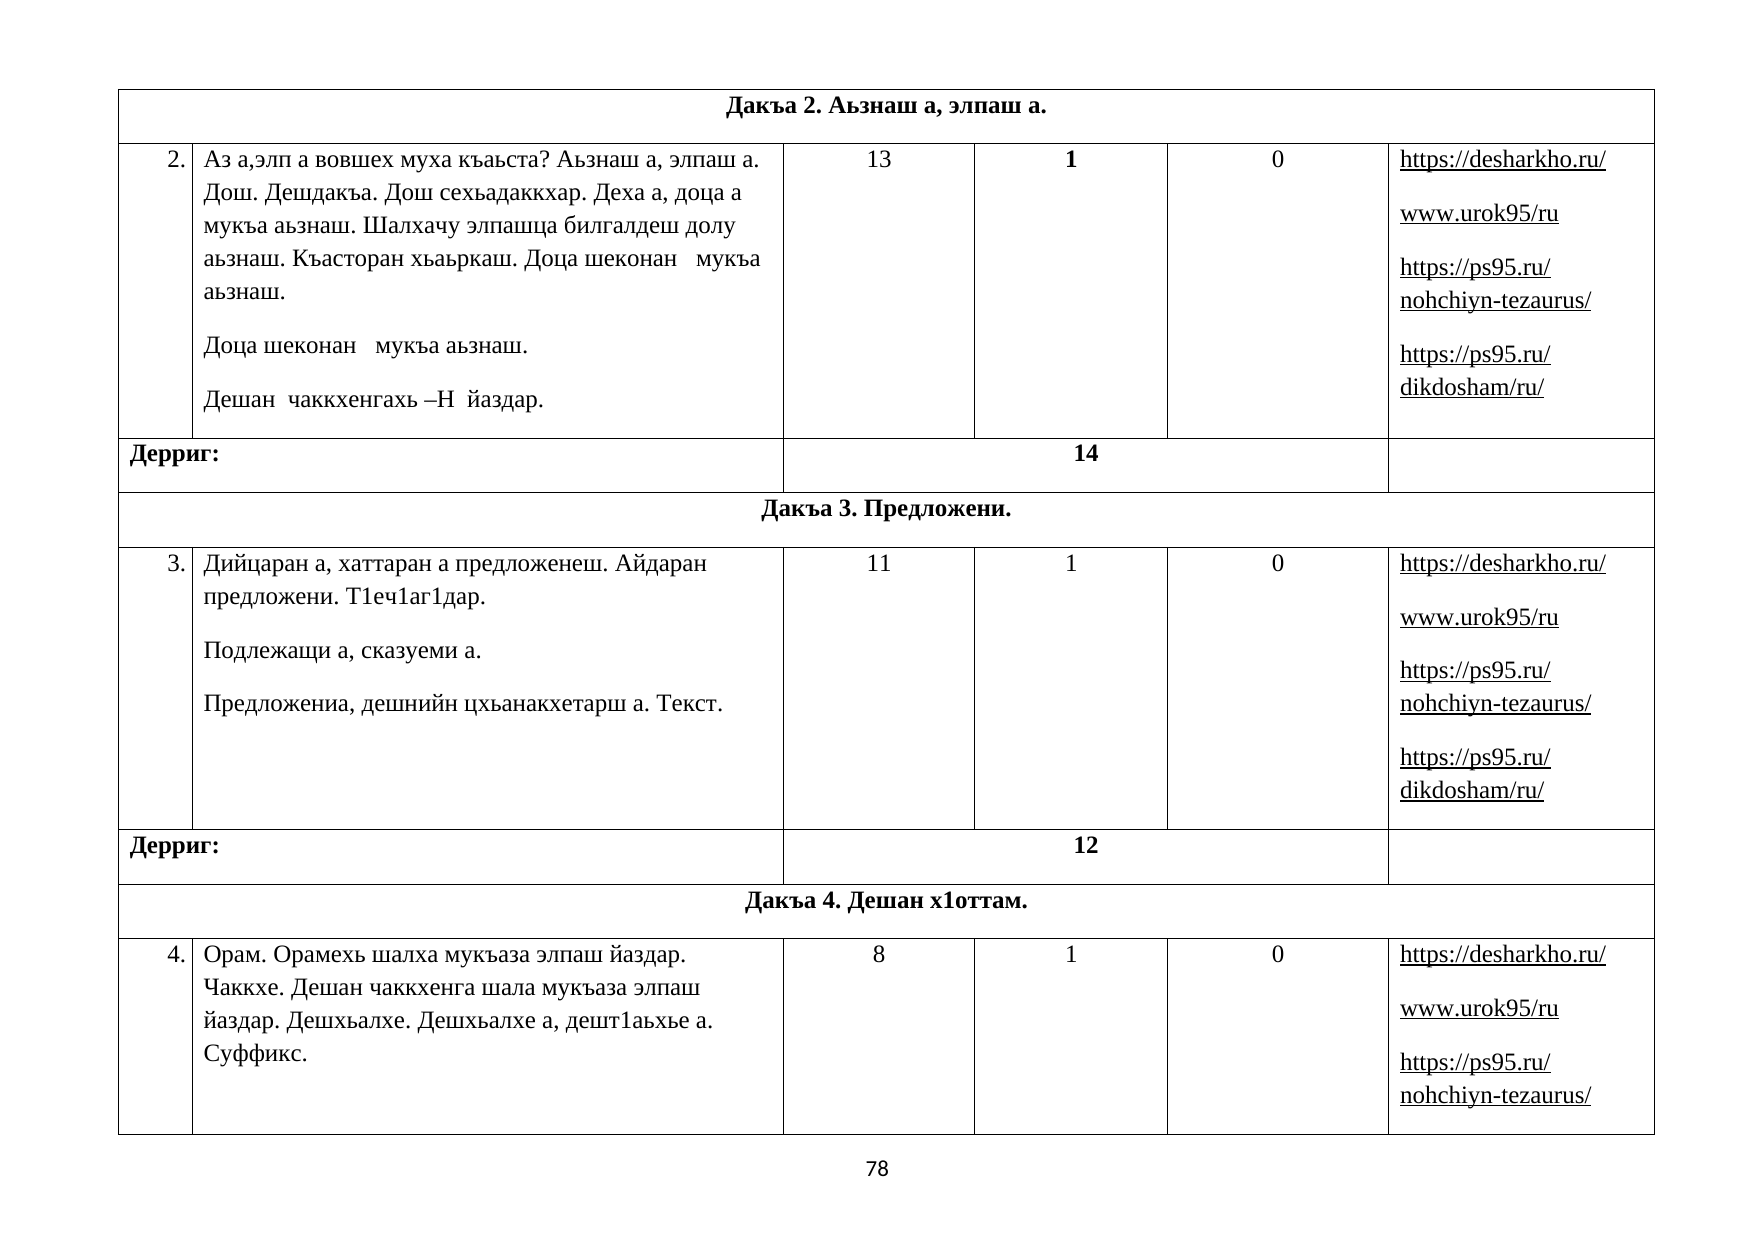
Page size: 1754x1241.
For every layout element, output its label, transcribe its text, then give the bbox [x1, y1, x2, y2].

table_cell [1389, 439, 1654, 492]
table_cell 1 [975, 939, 1167, 1133]
table_cell Дерриг: [119, 830, 783, 884]
table_cell 1 [975, 144, 1167, 437]
table_cell 8 [784, 939, 974, 1133]
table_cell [1389, 144, 1654, 437]
table_cell 0 [1168, 548, 1388, 829]
table_cell [119, 144, 192, 437]
table_cell [1389, 830, 1654, 884]
table_cell 1 [975, 548, 1167, 829]
table_cell 0 [1168, 939, 1388, 1133]
table_cell Дакъа 4. Дешан х1оттам. [119, 885, 1654, 938]
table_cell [1389, 939, 1654, 1133]
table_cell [193, 939, 783, 1133]
table_cell 0 [1168, 144, 1388, 437]
table_cell 12 [784, 830, 1388, 884]
table_cell Дерриг: [119, 439, 783, 492]
table_cell 13 [784, 144, 974, 437]
table_cell 14 [784, 439, 1388, 492]
table_cell Дийцаран а, хаттаран а предложенеш. Айдаран предложени. Т1еч1аг1дар. Подлежащи а, сказуеми а. Предложениа, дешнийн цхьанакхетарш а. Текст. [193, 548, 783, 829]
table_cell [119, 548, 192, 829]
table_cell [119, 939, 192, 1133]
table_cell https://desharkho.ru/ www.urok95/ru https://ps95.ru/nohchiyn-tezaurus/ https://ps95.ru/dikdosham/ru/ [1389, 548, 1654, 829]
table_cell Аз а,элп а вовшех муха къаьста? Аьзнаш а, элпаш а. Дош. Дешдакъа. Дош сехьадаккхар. Деха а, доца а мукъа аьзнаш. Шалхачу элпашца билгалдеш долу аьзнаш. Къасторан хьаьркаш. Доца шеконан мукъа аьзнаш. Доца шеконан мукъа аьзнаш. Дешан чаккхенгахь –Н йаздар. [193, 144, 783, 437]
table_cell 11 [784, 548, 974, 829]
table_cell Дакъа 3. Предложени. [119, 493, 1654, 547]
table_cell Дакъа 2. Аьзнаш а, элпаш а. [119, 90, 1654, 143]
